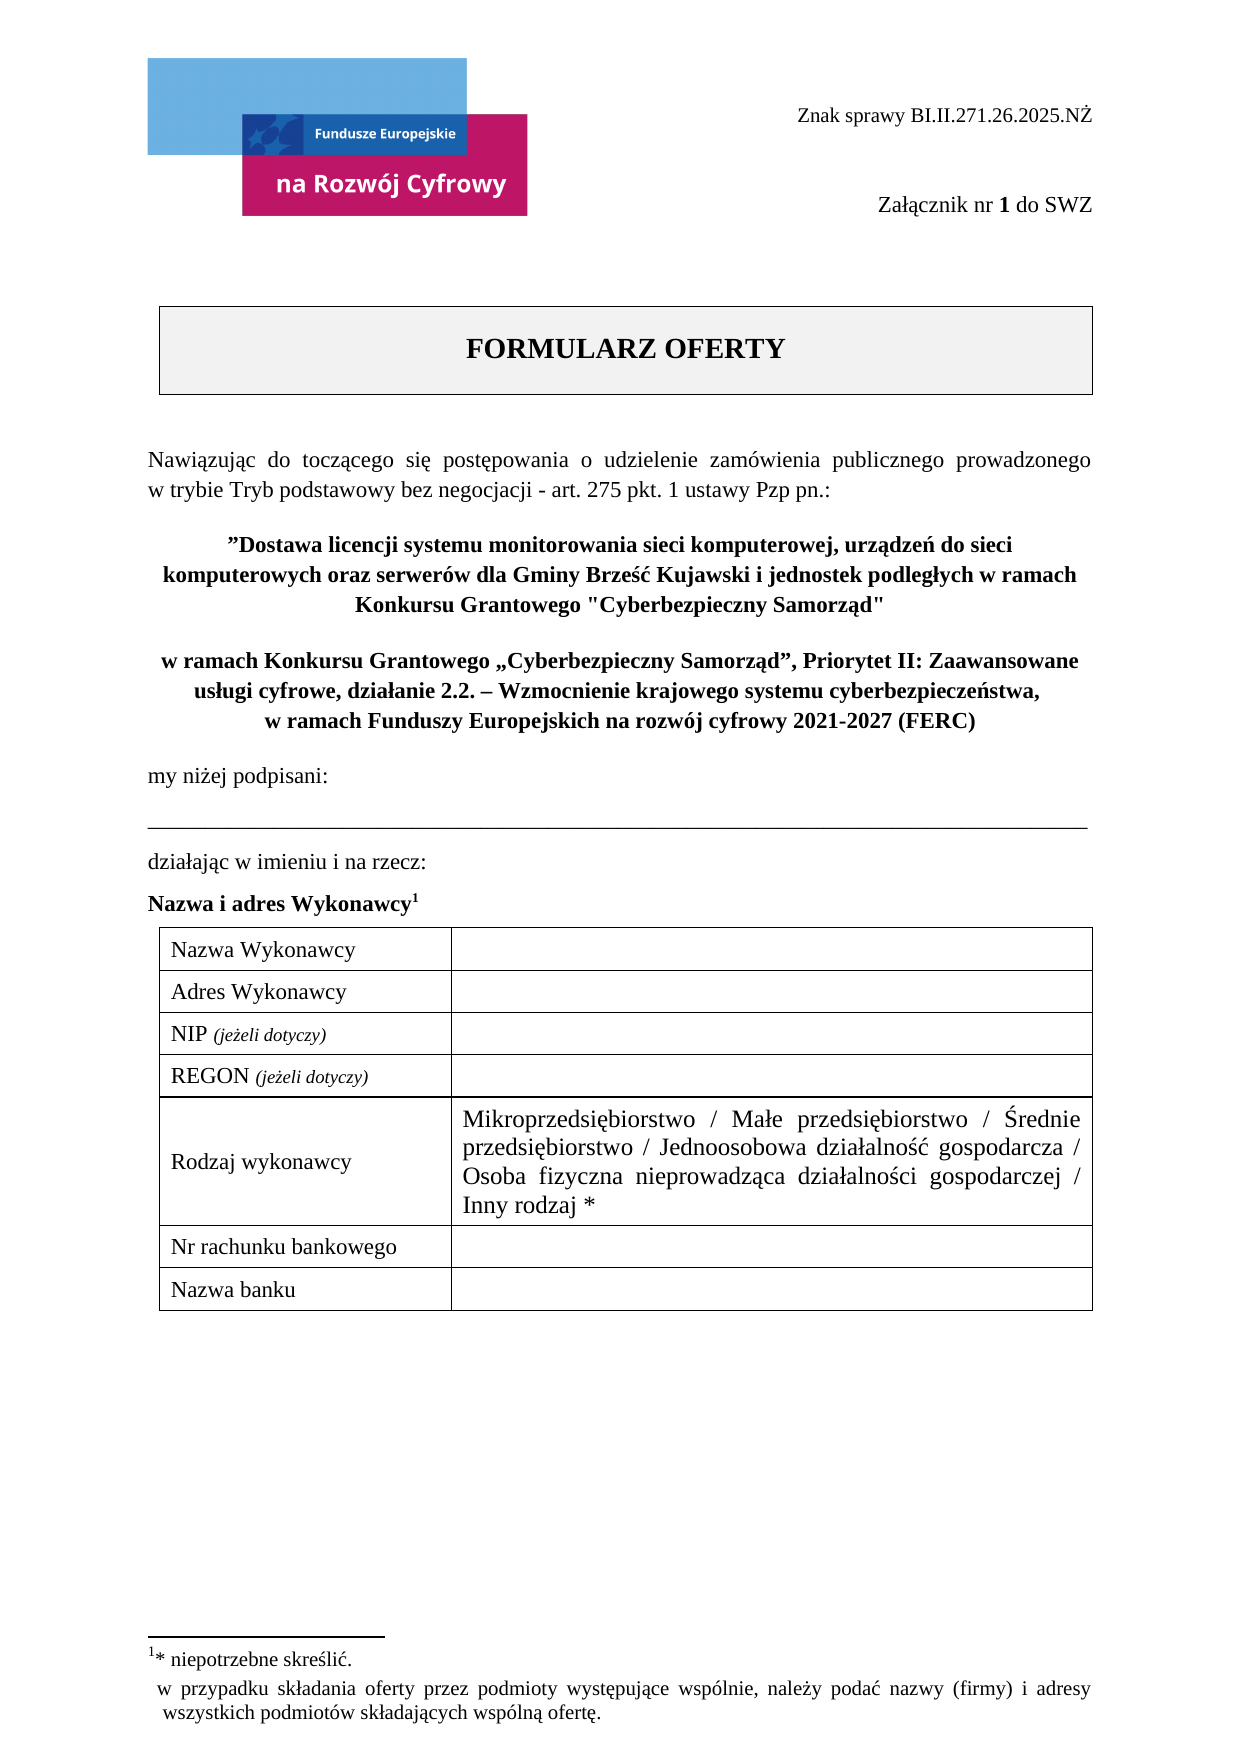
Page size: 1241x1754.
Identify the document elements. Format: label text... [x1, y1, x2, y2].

table_cell REGON (jeżeli dotyczy) [160, 1055, 451, 1096]
picture [147, 58, 528, 216]
table_cell Nr rachunku bankowego [160, 1226, 451, 1267]
table_cell [452, 971, 1092, 1012]
table_cell Mikroprzedsiębiorstwo / Małe przedsiębiorstwo / Średnie przedsiębiorstwo / Jednoosobowa działalność gospodarcza / Osoba fizyczna nieprowadząca działalności gospodarczej / Inny rodzaj * [452, 1098, 1092, 1225]
table_header Nazwa Wykonawcy [160, 928, 451, 969]
table_cell [452, 1013, 1092, 1054]
table_header [452, 928, 1092, 969]
text Znak sprawy BI.II.271.26.2025.NŻ [148, 103, 1093, 127]
table_cell [452, 1226, 1092, 1267]
table_cell [452, 1055, 1092, 1096]
text Nawiązując do toczącego się postępowania o udzielenie zamówienia publicznego prowadzonego w trybie Tryb podstawowy bez negocjacji - art. 275 pkt. 1 ustawy Pzp pn.: [148, 446, 1093, 502]
text __________________________________________________________________________________ [148, 805, 1093, 831]
table_header FORMULARZ OFERTY [160, 307, 1092, 394]
table_cell Adres Wykonawcy [160, 971, 451, 1012]
table_cell Nazwa banku [160, 1268, 451, 1309]
text my niżej podpisani: [148, 762, 1093, 789]
table_cell NIP (jeżeli dotyczy) [160, 1013, 451, 1054]
text ”Dostawa licencji systemu monitorowania sieci komputerowej, urządzeń do sieci komputerowych oraz serwerów dla Gminy Brześć Kujawski i jednostek podległych w ramach Konkursu Grantowego "Cyberbezpieczny Samorząd" [148, 531, 1093, 618]
table_cell [452, 1268, 1092, 1309]
text Nazwa i adres Wykonawcy [148, 891, 1093, 917]
text w ramach Konkursu Grantowego „Cyberbezpieczny Samorząd”, Priorytet II: Zaawansowane usługi cyfrowe, działanie 2.2. – Wzmocnienie krajowego systemu cyberbezpieczeństwa, w ramach Funduszy Europejskich na rozwój cyfrowy 2021-2027 (FERC) [148, 647, 1093, 733]
table_cell Rodzaj wykonawcy [160, 1098, 451, 1225]
text działając w imieniu i na rzecz: [148, 848, 1093, 874]
subtitle Załącznik nr 1 do SWZ [148, 191, 1093, 218]
